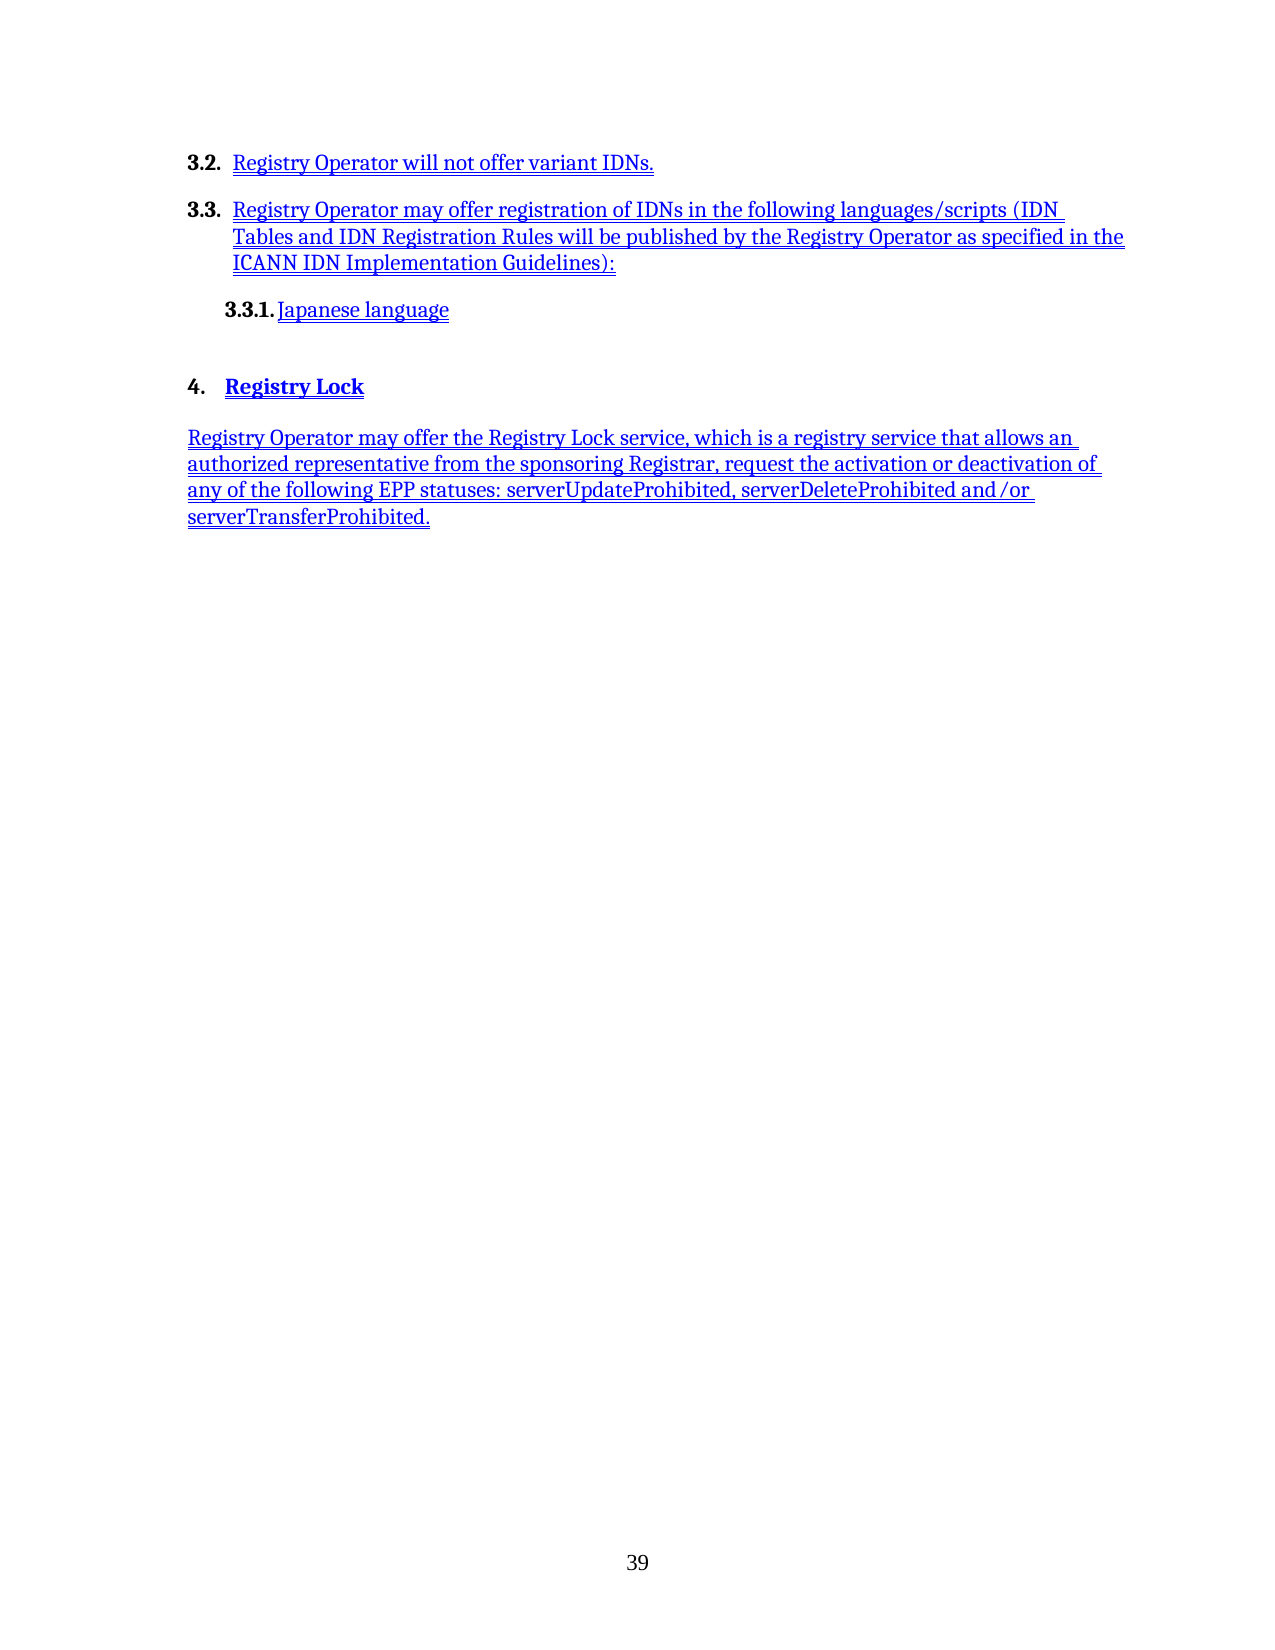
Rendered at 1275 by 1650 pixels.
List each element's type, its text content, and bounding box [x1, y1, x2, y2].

list Registry Lock [187, 373, 1125, 400]
list Registry Operator may offer the Registry Lock service, which is a registry service that allows an authorized representative from the sponsoring Registrar, request the activation or deactivation of any of the following EPP statuses: serverUpdateProhibited, serverDeleteProhibited and⁄or serverTransferProhibited. [187, 424, 1125, 530]
list Japanese language [225, 297, 1125, 323]
list Registry Operator may offer registration of IDNs in the following languages/scripts (IDN Tables and IDN Registration Rules will be published by the Registry Operator as specified in the ICANN IDN Implementation Guidelines): [187, 197, 1125, 276]
list Registry Operator will not offer variant IDNs. [187, 150, 1125, 176]
